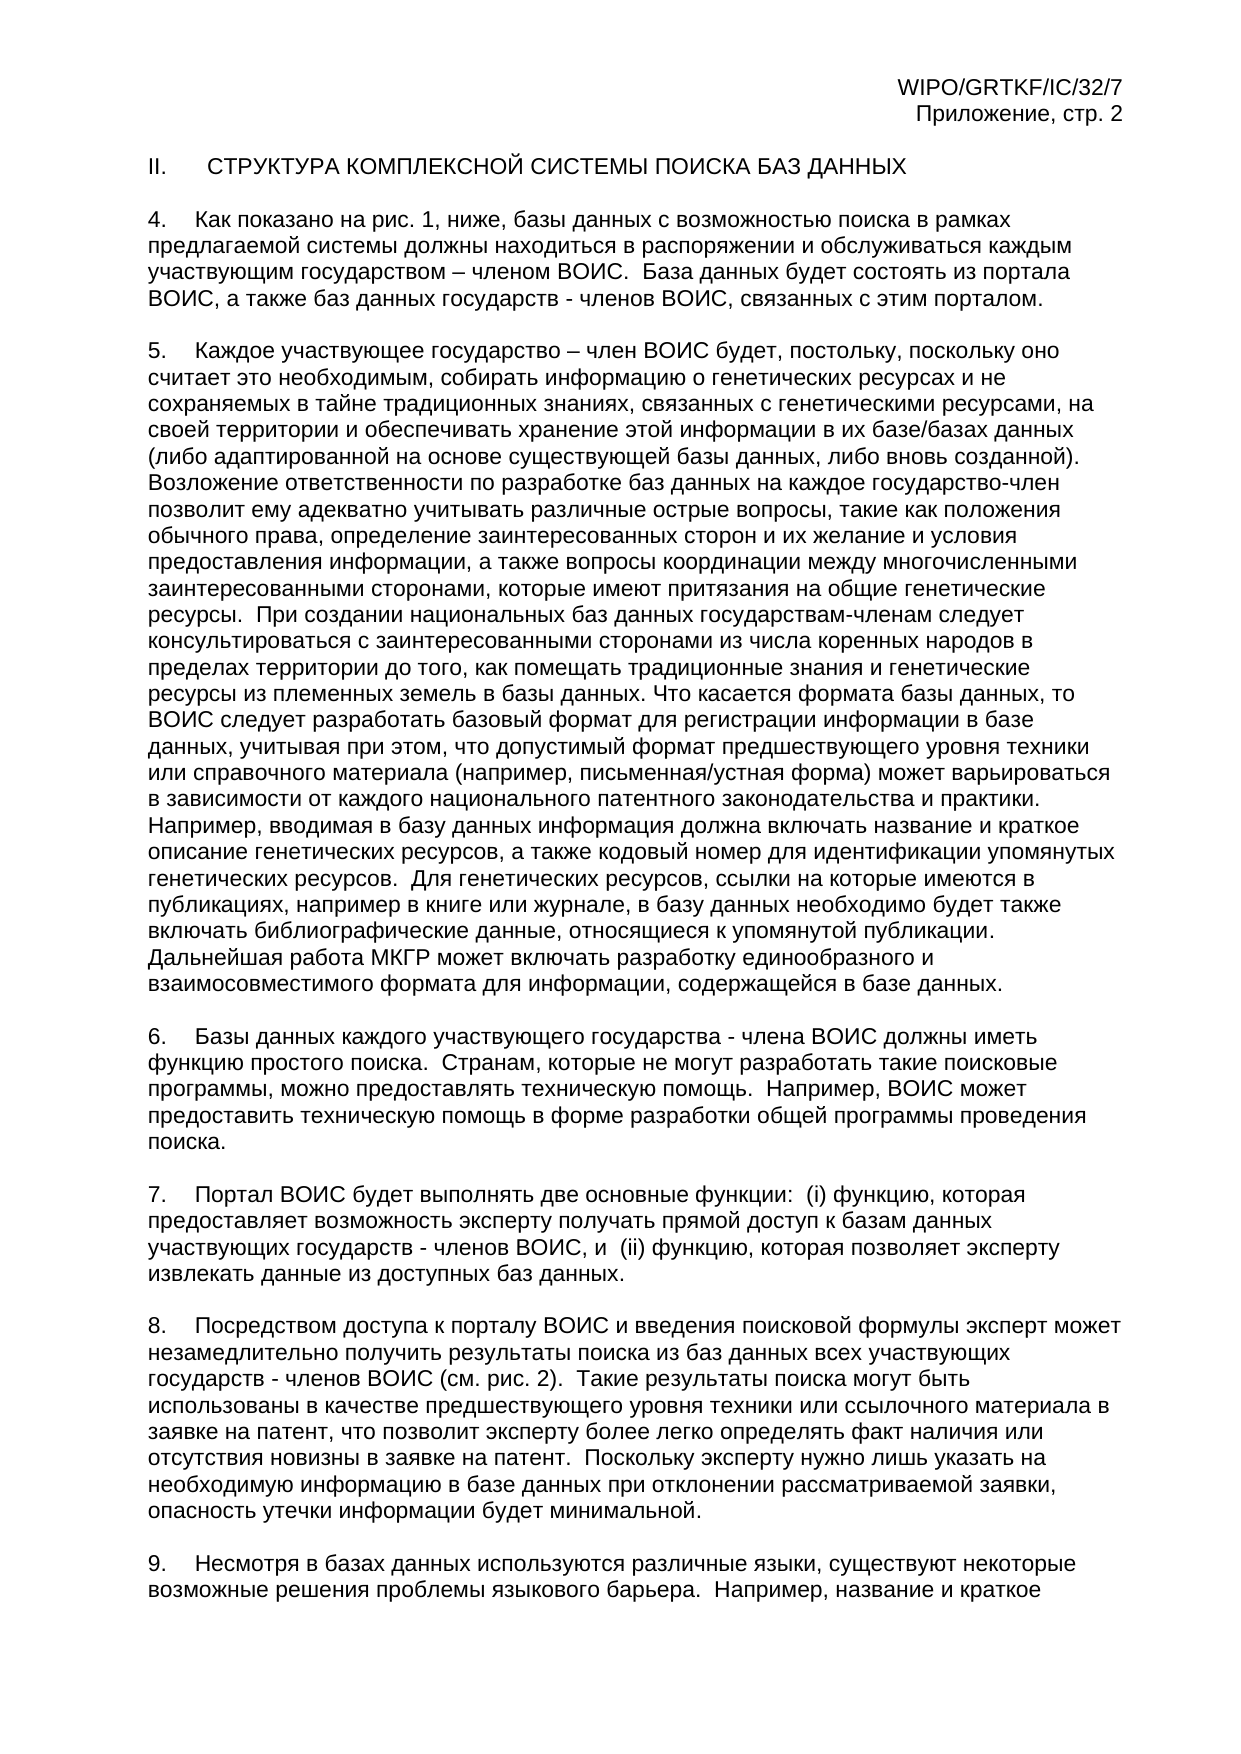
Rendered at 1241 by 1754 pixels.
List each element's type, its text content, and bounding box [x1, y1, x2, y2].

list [148, 1550, 1123, 1602]
list Как показано на рис. 1, ниже, базы данных с возможностью поиска в рамках предлагаемой системы должны находиться в распоряжении и обслуживаться каждым участвующим государством – членом ВОИС. База данных будет состоять из портала ВОИС, а также баз данных государств - членов ВОИС, связанных с этим порталом. [148, 206, 1123, 311]
list Посредством доступа к порталу ВОИС и введения поисковой формулы эксперт может незамедлительно получить результаты поиска из баз данных всех участвующих государств - членов ВОИС (см. рис. 2). Такие результаты поиска могут быть использованы в качестве предшествующего уровня техники или ссылочного материала в заявке на патент, что позволит эксперту более легко определять факт наличия или отсутствия новизны в заявке на патент. Поскольку эксперту нужно лишь указать на необходимую информацию в базе данных при отклонении рассматриваемой заявки, опасность утечки информации будет минимальной. [148, 1312, 1123, 1523]
list Базы данных каждого участвующего государства - члена ВОИС должны иметь функцию простого поиска. Странам, которые не могут разработать такие поисковые программы, можно предоставлять техническую помощь. Например, ВОИС может предоставить техническую помощь в форме разработки общей программы проведения поиска. [148, 1023, 1123, 1154]
text II. СТРУКТУРА КОМПЛЕКСНОЙ СИСТЕМЫ ПОИСКА БАЗ ДАННЫХ [148, 153, 1123, 179]
list Портал ВОИС будет выполнять две основные функции: (i) функцию, которая предоставляет возможность эксперту получать прямой доступ к базам данных участвующих государств - членов ВОИС, и (ii) функцию, которая позволяет эксперту извлекать данные из доступных баз данных. [148, 1181, 1123, 1286]
list Каждое участвующее государство – член ВОИС будет, постольку, поскольку оно считает это необходимым, собирать информацию о генетических ресурсах и не сохраняемых в тайне традиционных знаниях, связанных с генетическими ресурсами, на своей территории и обеспечивать хранение этой информации в их базе/базах данных (либо адаптированной на основе существующей базы данных, либо вновь созданной). Возложение ответственности по разработке баз данных на каждое государство-член позволит ему адекватно учитывать различные острые вопросы, такие как положения обычного права, определение заинтересованных сторон и их желание и условия предоставления информации, а также вопросы координации между многочисленными заинтересованными сторонами, которые имеют притязания на общие генетические ресурсы. При создании национальных баз данных государствам-членам следует консультироваться с заинтересованными сторонами из числа коренных народов в пределах территории до того, как помещать традиционные знания и генетические ресурсы из племенных земель в базы данных. Что касается формата базы данных, то ВОИС следует разработать базовый формат для регистрации информации в базе данных, учитывая при этом, что допустимый формат предшествующего уровня техники или справочного материала (например, письменная/устная форма) может варьироваться в зависимости от каждого национального патентного законодательства и практики. Например, вводимая в базу данных информация должна включать название и краткое описание генетических ресурсов, а также кодовый номер для идентификации упомянутых генетических ресурсов. Для генетических ресурсов, ссылки на которые имеются в публикациях, например в книге или журнале, в базу данных необходимо будет также включать библиографические данные, относящиеся к упомянутой публикации. Дальнейшая работа МКГР может включать разработку единообразного и взаимосовместимого формата для информации, содержащейся в базе данных. [148, 337, 1123, 996]
